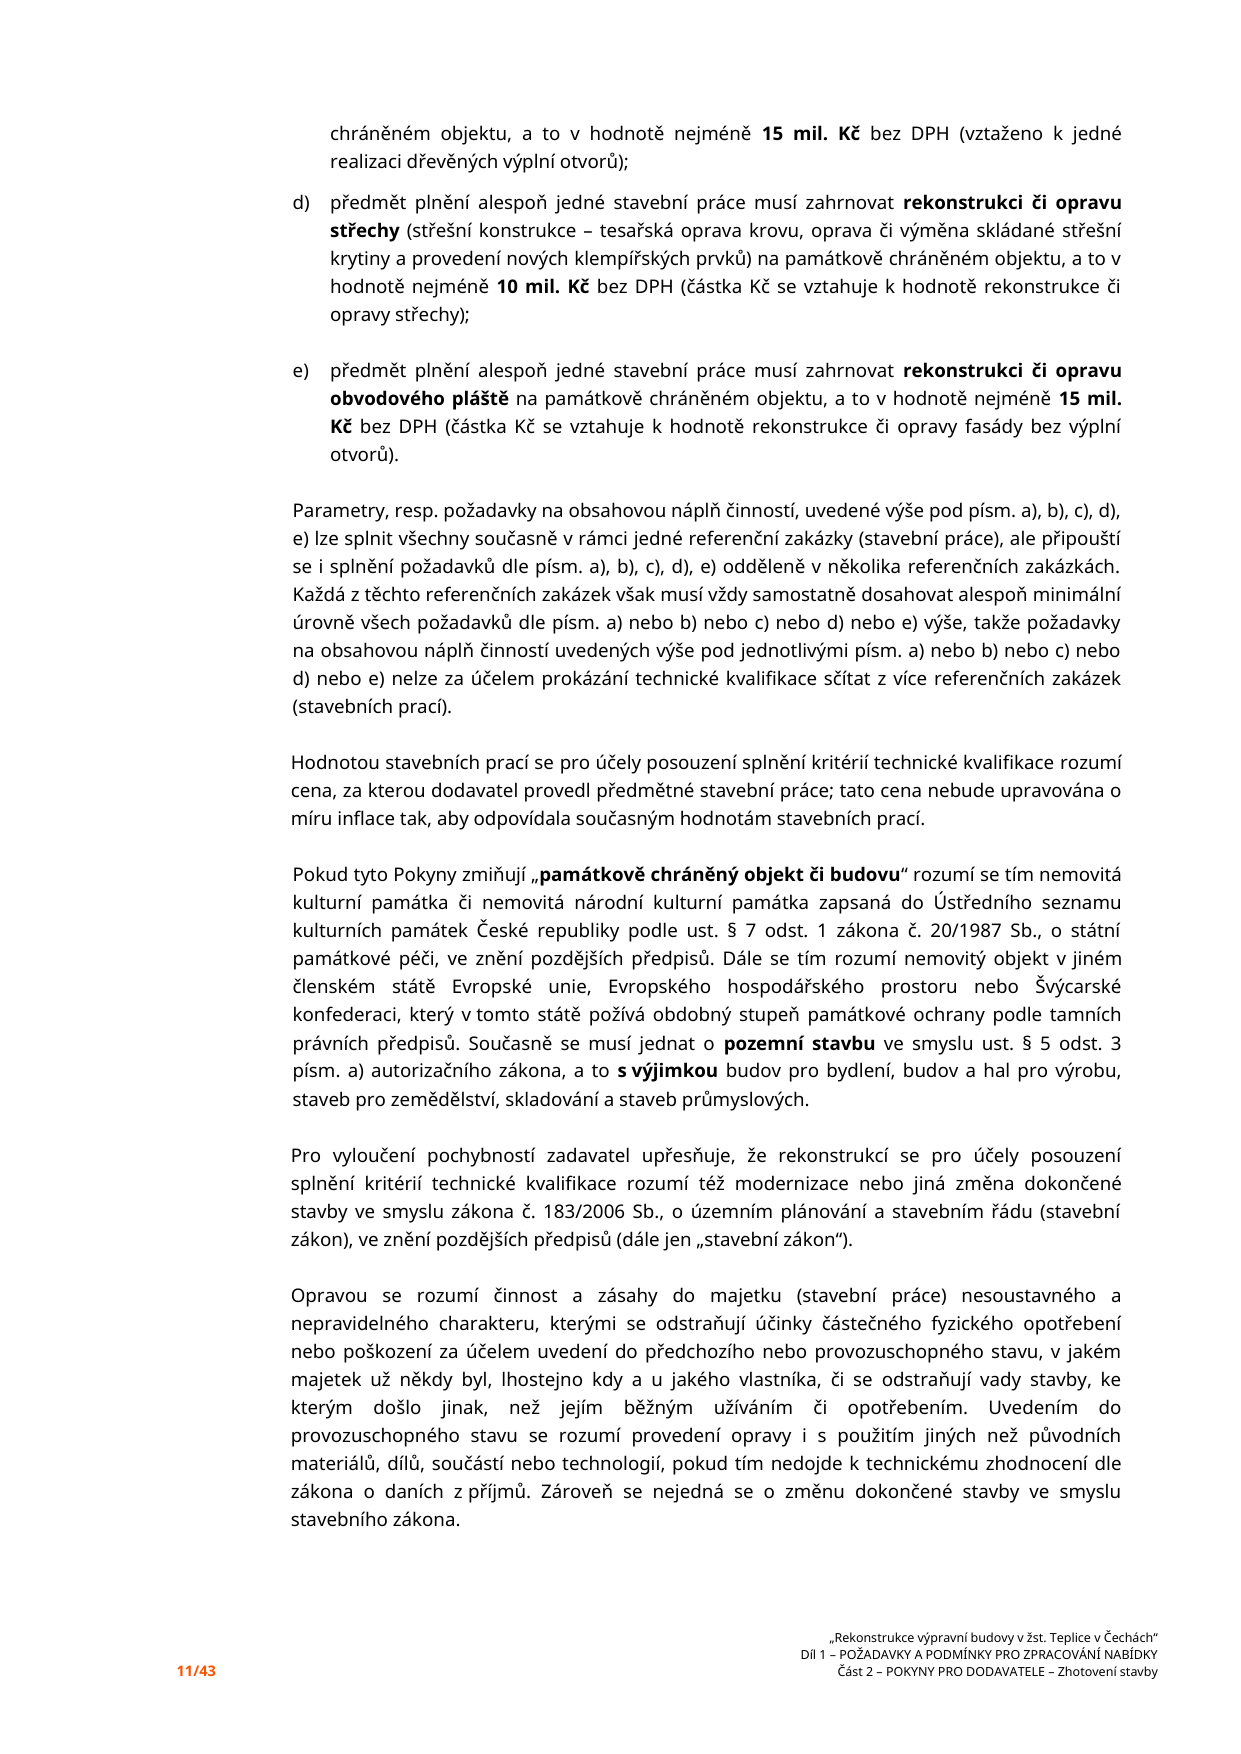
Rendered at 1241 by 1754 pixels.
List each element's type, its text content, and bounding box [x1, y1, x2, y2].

list Pokud tyto Pokyny zmiňují „památkově chráněný objekt či budovu“ rozumí se tím nemovitá kulturní památka či nemovitá národní kulturní památka zapsaná do Ústředního seznamu kulturních památek České republiky podle ust. § 7 odst. 1 zákona č. 20/1987 Sb., o státní památkové péči, ve znění pozdějších předpisů. Dále se tím rozumí nemovitý objekt v jiném členském státě Evropské unie, Evropského hospodářského prostoru nebo Švýcarské konfederaci, který v tomto státě požívá obdobný stupeň památkové ochrany podle tamních právních předpisů. Současně se musí jednat o pozemní stavbu ve smyslu ust. § 5 odst. 3 písm. a) autorizačního zákona, a to s výjimkou budov pro bydlení, budov a hal pro výrobu, staveb pro zemědělství, skladování a staveb průmyslových. [292, 862, 1122, 1111]
list Opravou se rozumí činnost a zásahy do majetku (stavební práce) nesoustavného a nepravidelného charakteru, kterými se odstraňují účinky částečného fyzického opotřebení nebo poškození za účelem uvedení do předchozího nebo provozuschopného stavu, v jakém majetek už někdy byl, lhostejno kdy a u jakého vlastníka, či se odstraňují vady stavby, ke kterým došlo jinak, než jejím běžným užíváním či opotřebením. Uvedením do provozuschopného stavu se rozumí provedení opravy i s použitím jiných než původních materiálů, dílů, součástí nebo technologií, pokud tím nedojde k technickému zhodnocení dle zákona o daních z příjmů. Zároveň se nejedná se o změnu dokončené stavby ve smyslu stavebního zákona. [291, 1282, 1122, 1532]
list předmět plnění alespoň jedné stavební práce musí zahrnovat rekonstrukci či opravu střechy (střešní konstrukce – tesařská oprava krovu, oprava či výměna skládané střešní krytiny a provedení nových klempířských prvků) na památkově chráněném objektu, a to v hodnotě nejméně 10 mil. Kč bez DPH (částka Kč se vztahuje k hodnotě rekonstrukce či opravy střechy); [292, 189, 1122, 327]
list Parametry, resp. požadavky na obsahovou náplň činností, uvedené výše pod písm. a), b), c), d), e) lze splnit všechny současně v rámci jedné referenční zakázky (stavební práce), ale připouští se i splnění požadavků dle písm. a), b), c), d), e) odděleně v několika referenčních zakázkách. Každá z těchto referenčních zakázek však musí vždy samostatně dosahovat alespoň minimální úrovně všech požadavků dle písm. a) nebo b) nebo c) nebo d) nebo e) výše, takže požadavky na obsahovou náplň činností uvedených výše pod jednotlivými písm. a) nebo b) nebo c) nebo d) nebo e) nelze za účelem prokázání technické kvalifikace sčítat z více referenčních zakázek (stavebních prací). [292, 497, 1122, 719]
list předmět plnění alespoň jedné stavební práce musí zahrnovat rekonstrukci či opravu obvodového pláště na památkově chráněném objektu, a to v hodnotě nejméně 15 mil. Kč bez DPH (částka Kč se vztahuje k hodnotě rekonstrukce či opravy fasády bez výplní otvorů). [292, 357, 1122, 467]
list Hodnotou stavebních prací se pro účely posouzení splnění kritérií technické kvalifikace rozumí cena, za kterou dodavatel provedl předmětné stavební práce; tato cena nebude upravována o míru inflace tak, aby odpovídala současným hodnotám stavebních prací. [291, 749, 1122, 831]
list Pro vyloučení pochybností zadavatel upřesňuje, že rekonstrukcí se pro účely posouzení splnění kritérií technické kvalifikace rozumí též modernizace nebo jiná změna dokončené stavby ve smyslu zákona č. 183/2006 Sb., o územním plánování a stavebním řádu (stavební zákon), ve znění pozdějších předpisů (dále jen „stavební zákon“). [291, 1142, 1122, 1251]
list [292, 121, 1122, 174]
